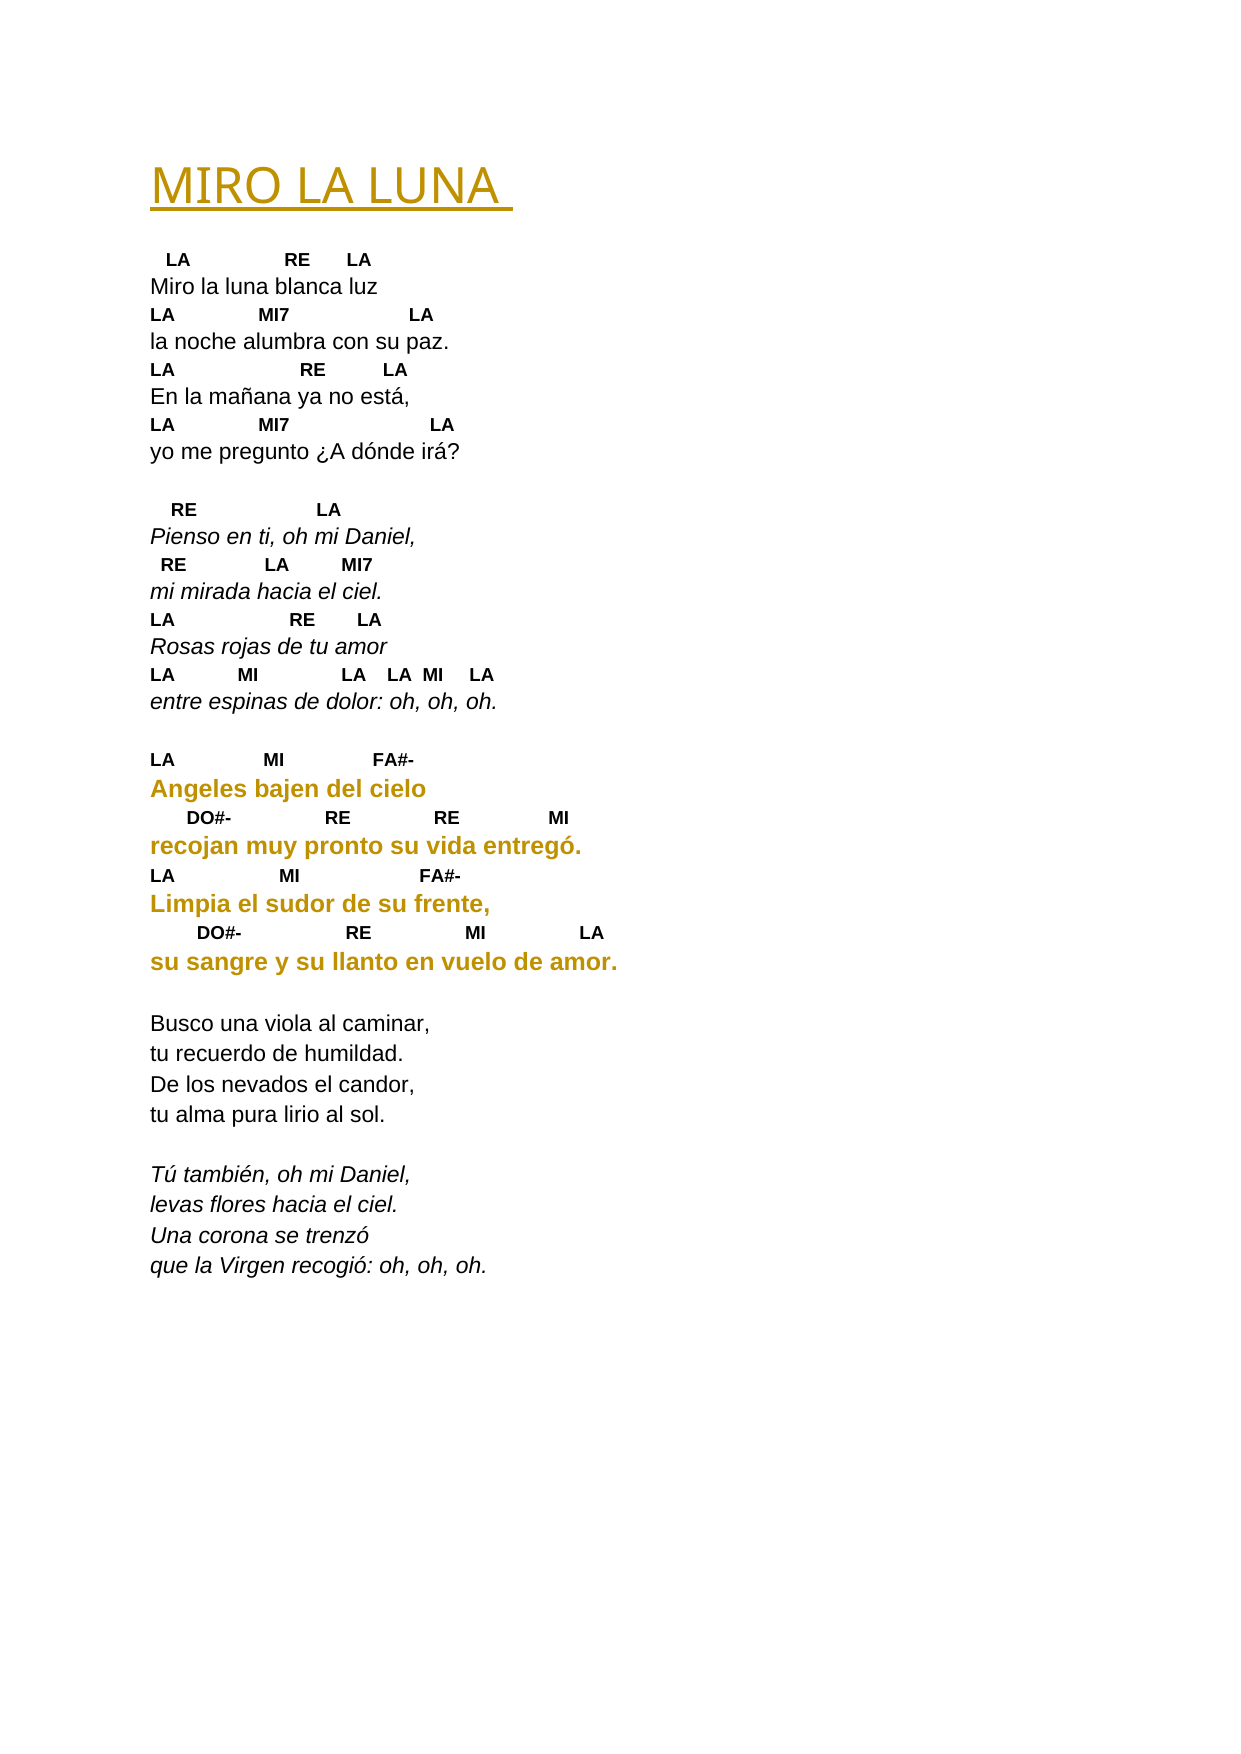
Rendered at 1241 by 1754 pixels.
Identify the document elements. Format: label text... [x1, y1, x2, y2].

text que la Virgen recogió: oh, oh, oh. [150, 1252, 1090, 1278]
text mi mirada hacia el ciel. [150, 578, 1090, 605]
text tu alma pura lirio al sol. [150, 1101, 1090, 1127]
text entre espinas de dolor: oh, oh, oh. [150, 688, 1090, 715]
subtitle LA RE LA [150, 358, 1090, 380]
text Miro la luna blanca luz [150, 273, 1090, 299]
subtitle DO#- RE MI LA [150, 922, 1090, 944]
text Rosas rojas de tu amor [150, 633, 1090, 660]
text yo me pregunto ¿A dónde irá? [150, 438, 1090, 464]
subtitle RE LA [150, 498, 1090, 520]
text levas flores hacia el ciel. [150, 1191, 1090, 1218]
title MIRO LA LUNA [150, 150, 1090, 218]
subtitle Limpia el sudor de su frente, [150, 889, 1090, 918]
subtitle LA MI7 LA [150, 413, 1090, 435]
subtitle LA MI FA#- [150, 749, 1090, 770]
text En la mañana ya no está, [150, 383, 1090, 409]
text Busco una viola al caminar, [150, 1010, 1090, 1037]
text Pienso en ti, oh mi Daniel, [150, 523, 1090, 550]
subtitle LA RE LA [150, 608, 1090, 630]
text la noche alumbra con su paz. [150, 328, 1090, 354]
subtitle recojan muy pronto su vida entregó. [150, 831, 1090, 860]
subtitle LA MI7 LA [150, 303, 1090, 325]
subtitle RE LA MI7 [150, 553, 1090, 575]
text De los nevados el candor, [150, 1071, 1090, 1097]
subtitle DO#- RE RE MI [150, 807, 1090, 828]
subtitle su sangre y su llanto en vuelo de amor. [150, 947, 1090, 976]
text Angeles bajen del cielo [150, 773, 1090, 802]
subtitle LA MI LA LA MI LA [150, 663, 1090, 685]
text tu recuerdo de humildad. [150, 1040, 1090, 1067]
subtitle LA RE LA [150, 248, 1090, 270]
text Una corona se trenzó [150, 1222, 1090, 1248]
subtitle LA MI FA#- [150, 864, 1090, 886]
text Tú también, oh mi Daniel, [150, 1161, 1090, 1188]
